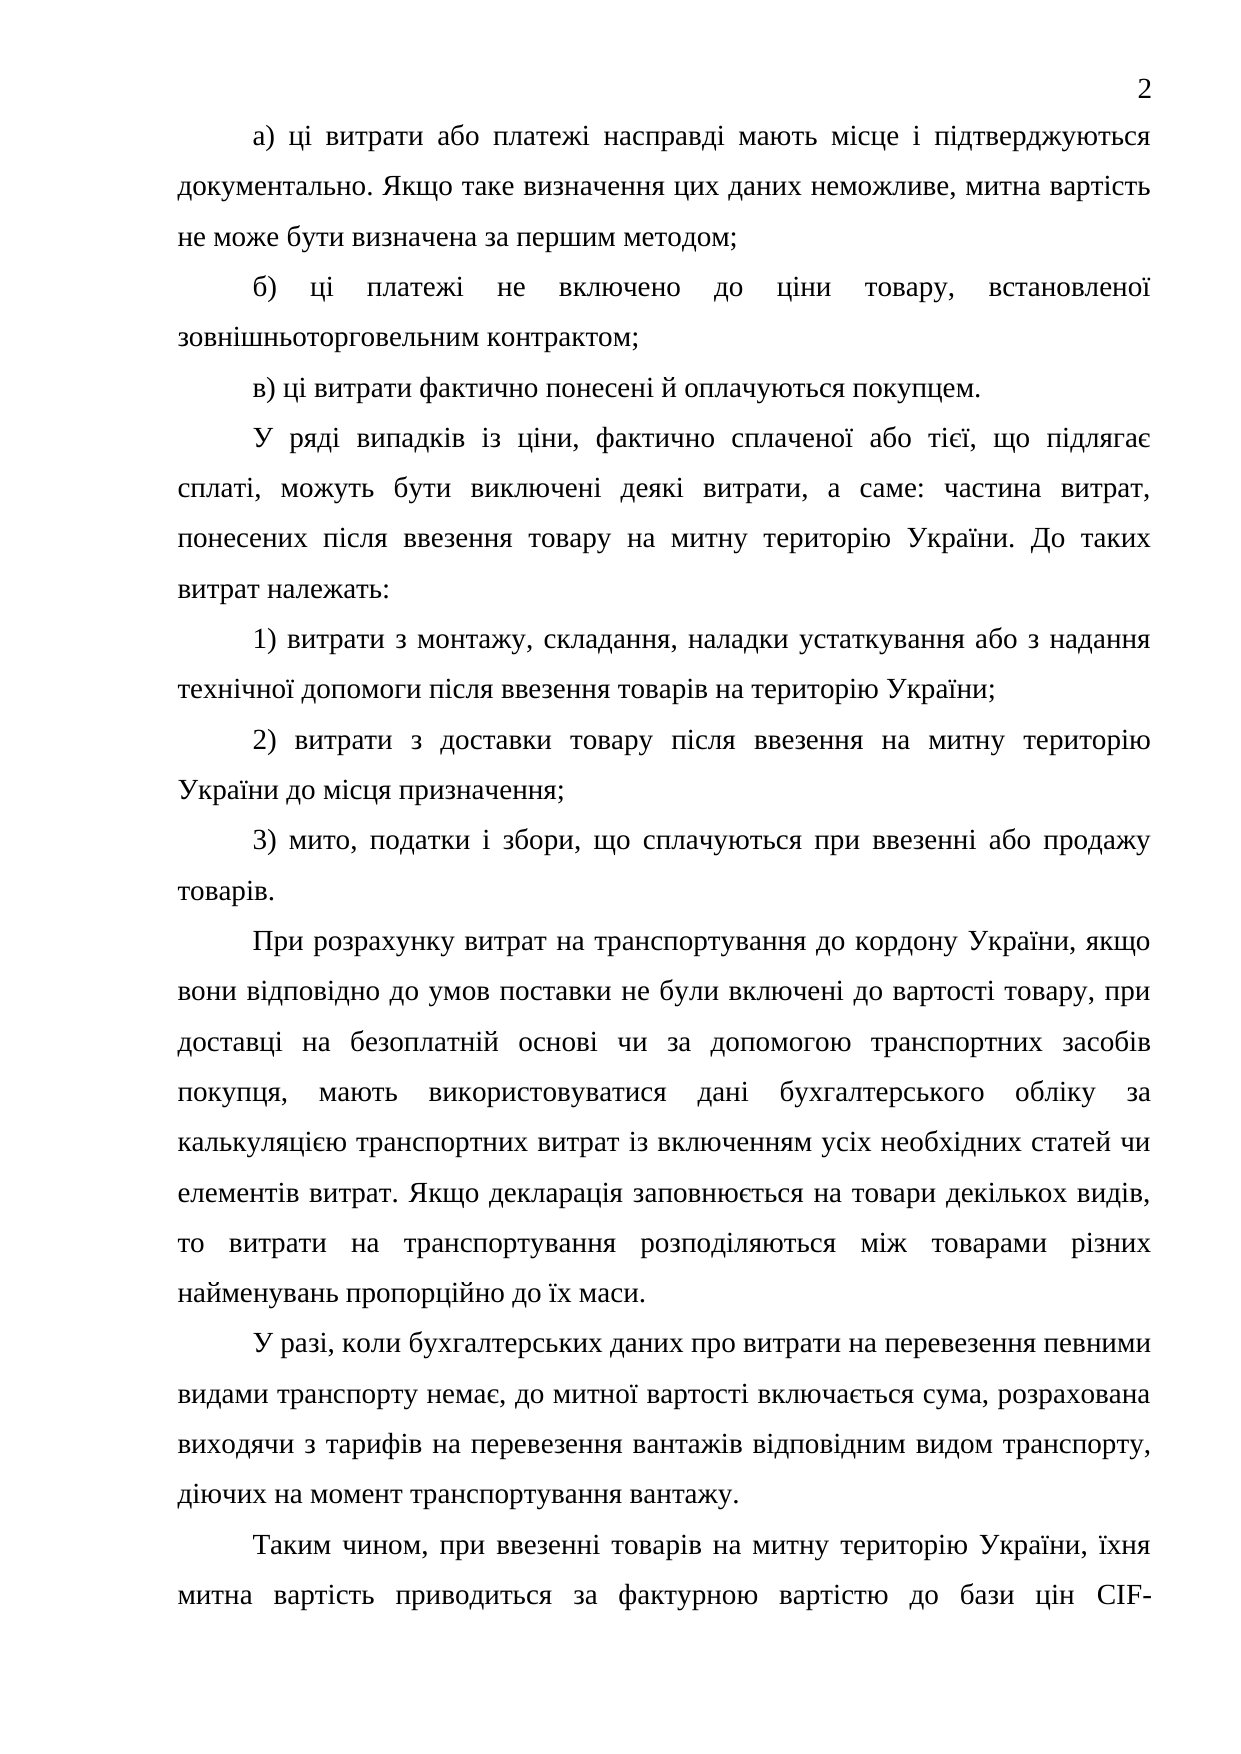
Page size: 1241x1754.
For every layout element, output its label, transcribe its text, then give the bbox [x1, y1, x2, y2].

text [177, 1527, 1152, 1611]
text У ряді випадків із ціни, фактично сплаченої або тієї, що підлягає сплаті, можуть бути виключені деякі витрати, а саме: частина витрат, понесених після ввезення товару на митну територію України. До таких витрат належать: [177, 420, 1152, 604]
text в) ці витрати фактично понесені й оплачуються покупцем. [177, 370, 1152, 403]
text 1) витрати з монтажу, складання, наладки устаткування або з надання технічної допомоги після ввезення товарів на територію України; [177, 621, 1152, 705]
text 2) витрати з доставки товару після ввезення на митну територію України до місця призначення; [177, 722, 1152, 806]
text У разі, коли бухгалтерських даних про витрати на перевезення певними видами транспорту немає, до митної вартості включається сума, розрахована виходячи з тарифів на перевезення вантажів відповідним видом транспорту, діючих на момент транспортування вантажу. [177, 1326, 1152, 1510]
text При розрахунку витрат на транспортування до кордону України, якщо вони відповідно до умов поставки не були включені до вартості товару, при доставці на безоплатній основі чи за допомогою транспортних засобів покупця, мають використовуватися дані бухгалтерського обліку за калькуляцією транспортних витрат із включенням усіх необхідних статей чи елементів витрат. Якщо декларація заповнюється на товари декількох видів, то витрати на транспортування розподіляються між товарами різних найменувань пропорційно до їх маси. [177, 923, 1152, 1309]
text а) ці витрати або платежі насправді мають місце і підтверджуються документально. Якщо таке визначення цих даних неможливе, митна вартість не може бути визначена за першим методом; [177, 118, 1152, 252]
text б) ці платежі не включено до ціни товару, встановленої зовнішньоторговельним контрактом; [177, 269, 1152, 353]
text 3) мито, податки і збори, що сплачуються при ввезенні або продажу товарів. [177, 822, 1152, 906]
